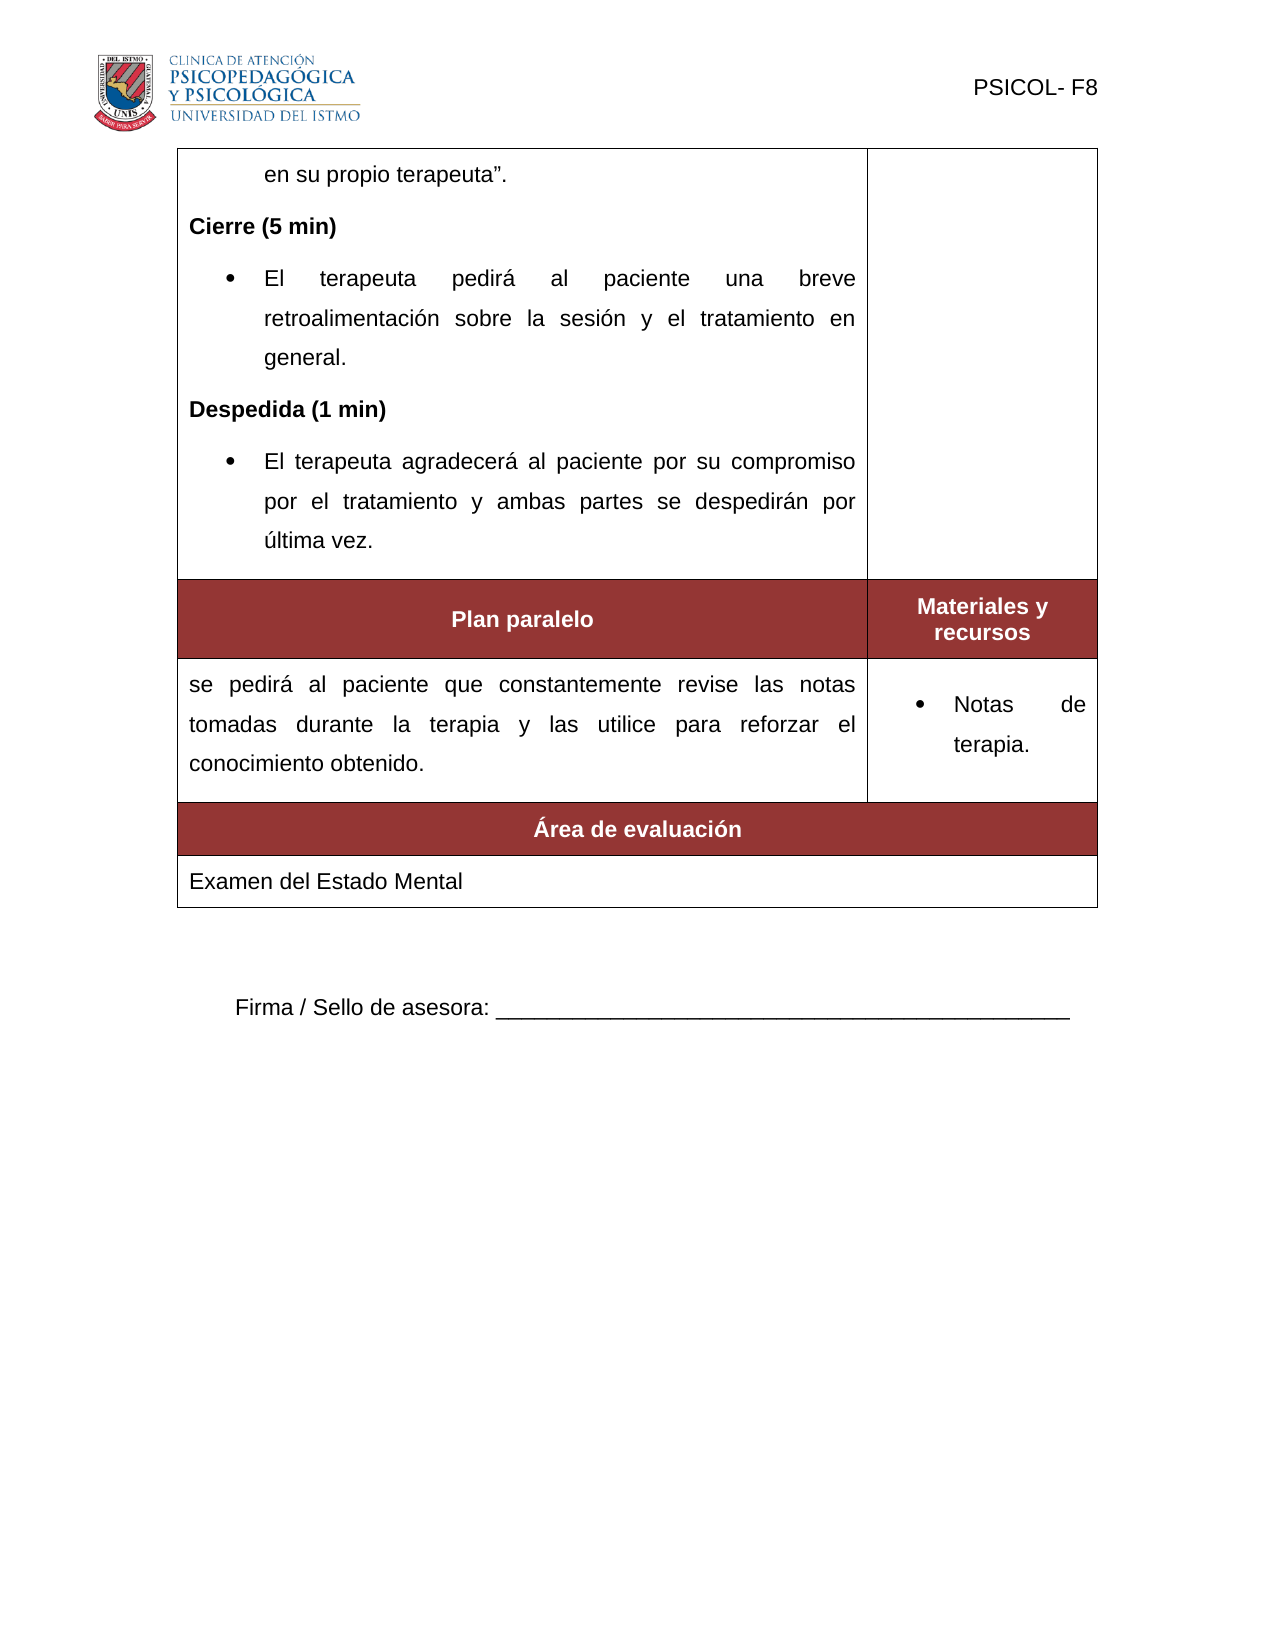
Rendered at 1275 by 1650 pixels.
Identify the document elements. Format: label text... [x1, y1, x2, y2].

table_cell Área de evaluación [178, 803, 1097, 855]
table_cell Plan paralelo [178, 580, 867, 658]
table_cell Materiales y recursos [868, 580, 1097, 658]
table_cell se pedirá al paciente que constantemente revise las notas tomadas durante la terapia y las utilice para reforzar el conocimiento obtenido. [178, 659, 867, 802]
picture [42, 25, 422, 166]
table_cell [868, 149, 1097, 579]
table_cell Examen del Estado Mental [178, 856, 1097, 907]
table_cell Notas de terapia. [868, 659, 1097, 802]
text Firma / Sello de asesora: _____________________________________________ [177, 994, 1127, 1020]
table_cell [178, 149, 867, 579]
